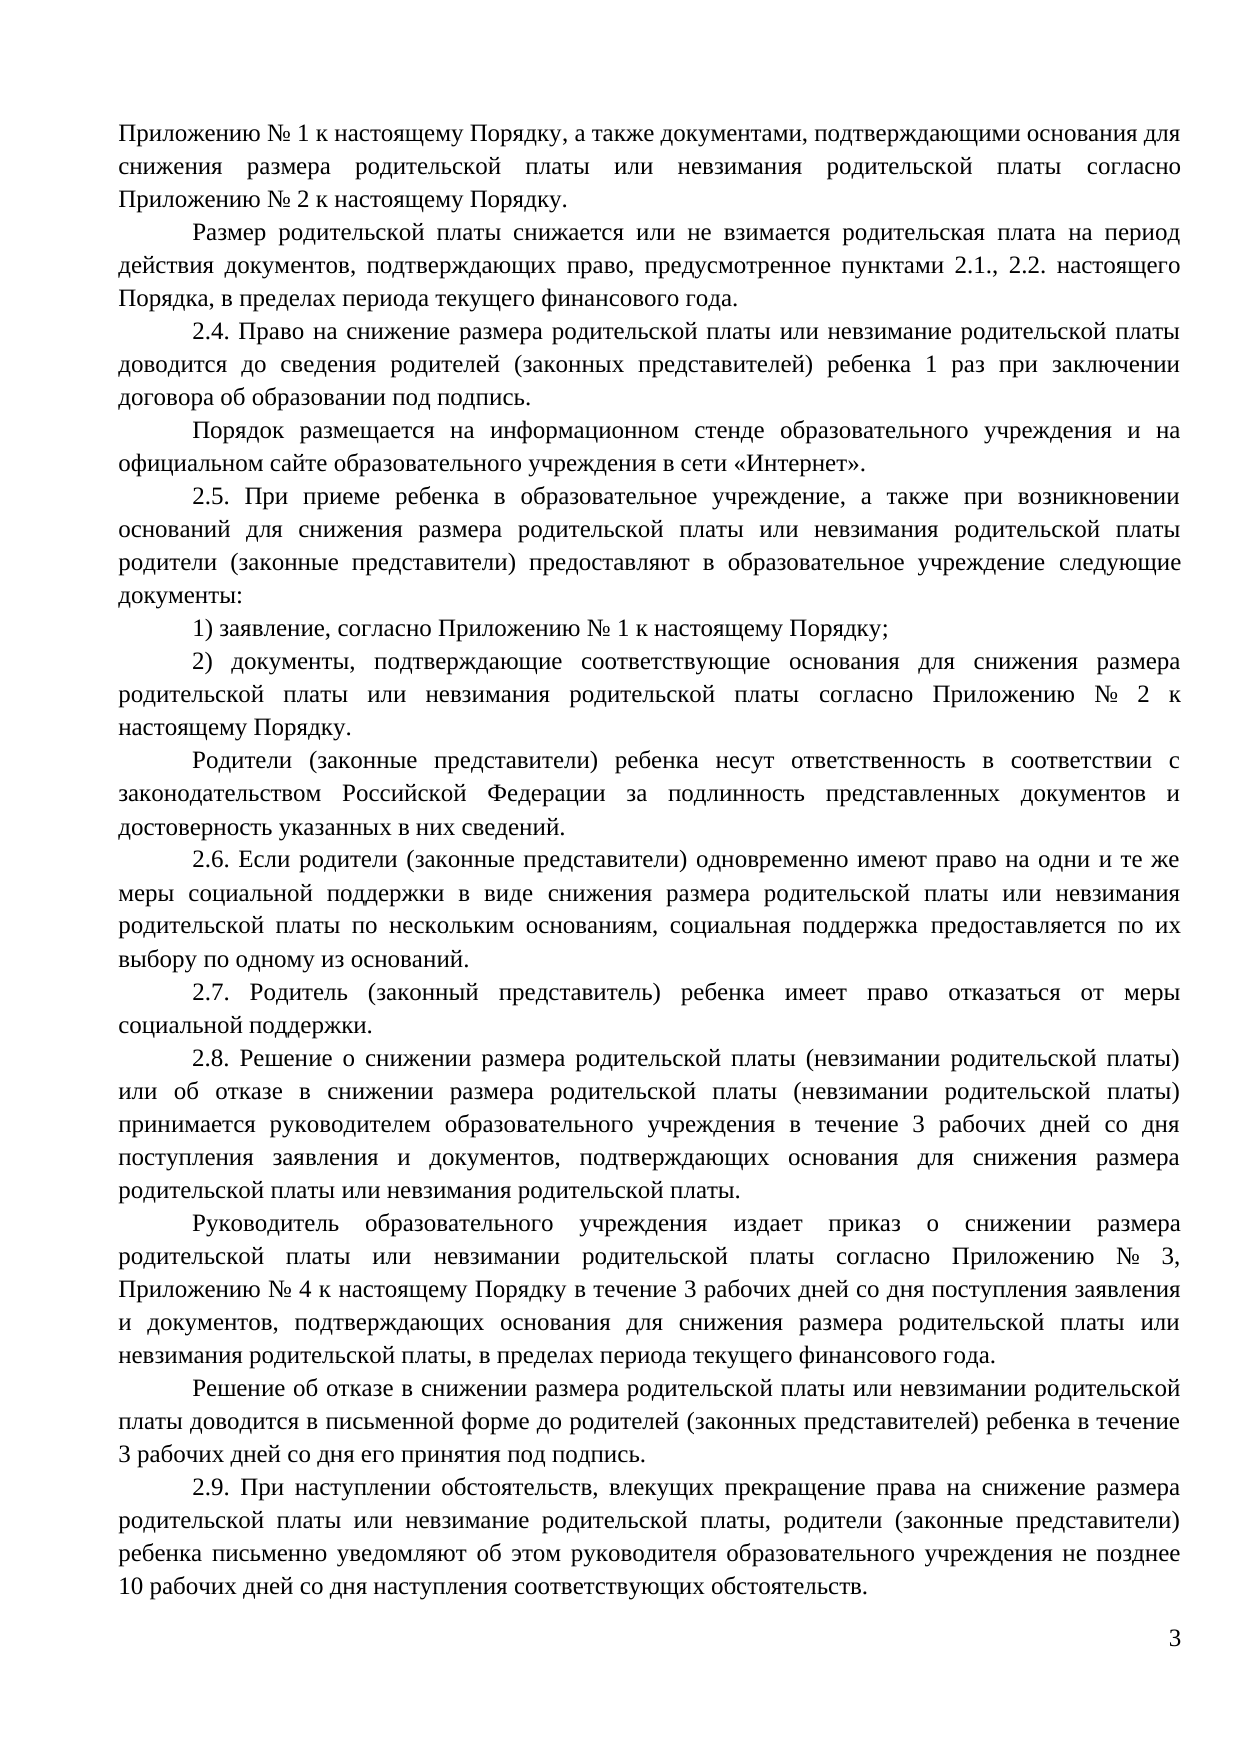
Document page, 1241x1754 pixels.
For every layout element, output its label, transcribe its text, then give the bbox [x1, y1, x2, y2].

text 2.9. При наступлении обстоятельств, влекущих прекращение права на снижение размера родительской платы или невзимание родительской платы, родители (законные представители) ребенка письменно уведомляют об этом руководителя образовательного учреждения не позднее 10 рабочих дней со дня наступления соответствующих обстоятельств. [118, 1472, 1181, 1600]
text 2.7. Родитель (законный представитель) ребенка имеет право отказаться от меры социальной поддержки. [118, 977, 1181, 1038]
text Порядок размещается на информационном стенде образовательного учреждения и на официальном сайте образовательного учреждения в сети «Интернет». [118, 415, 1181, 477]
text 2) документы, подтверждающие соответствующие основания для снижения размера родительской платы или невзимания родительской платы согласно Приложению № 2 к настоящему Порядку. [118, 646, 1181, 741]
text 2.6. Если родители (законные представители) одновременно имеют право на одни и те же меры социальной поддержки в виде снижения размера родительской платы или невзимания родительской платы по нескольким основаниям, социальная поддержка предоставляется по их выбору по одному из оснований. [118, 844, 1181, 972]
text 2.4. Право на снижение размера родительской платы или невзимание родительской платы доводится до сведения родителей (законных представителей) ребенка 1 раз при заключении договора об образовании под подпись. [118, 316, 1181, 411]
text 2.5. При приеме ребенка в образовательное учреждение, а также при возникновении оснований для снижения размера родительской платы или невзимания родительской платы родители (законные представители) предоставляют в образовательное учреждение следующие документы: [118, 481, 1181, 609]
text Решение об отказе в снижении размера родительской платы или невзимании родительской платы доводится в письменной форме до родителей (законных представителей) ребенка в течение 3 рабочих дней со дня его принятия под подпись. [118, 1373, 1181, 1468]
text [118, 118, 1181, 213]
text Руководитель образовательного учреждения издает приказ о снижении размера родительской платы или невзимании родительской платы согласно Приложению № 3, Приложению № 4 к настоящему Порядку в течение 3 рабочих дней со дня поступления заявления и документов, подтверждающих основания для снижения размера родительской платы или невзимания родительской платы, в пределах периода текущего финансового года. [118, 1208, 1181, 1369]
text Размер родительской платы снижается или не взимается родительская плата на период действия документов, подтверждающих право, предусмотренное пунктами 2.1., 2.2. настоящего Порядка, в пределах периода текущего финансового года. [118, 217, 1181, 312]
text Родители (законные представители) ребенка несут ответственность в соответствии с законодательством Российской Федерации за подлинность представленных документов и достоверность указанных в них сведений. [118, 746, 1181, 840]
text 1) заявление, согласно Приложению № 1 к настоящему Порядку; [118, 613, 1181, 642]
text 2.8. Решение о снижении размера родительской платы (невзимании родительской платы) или об отказе в снижении размера родительской платы (невзимании родительской платы) принимается руководителем образовательного учреждения в течение 3 рабочих дней со дня поступления заявления и документов, подтверждающих основания для снижения размера родительской платы или невзимания родительской платы. [118, 1043, 1181, 1203]
